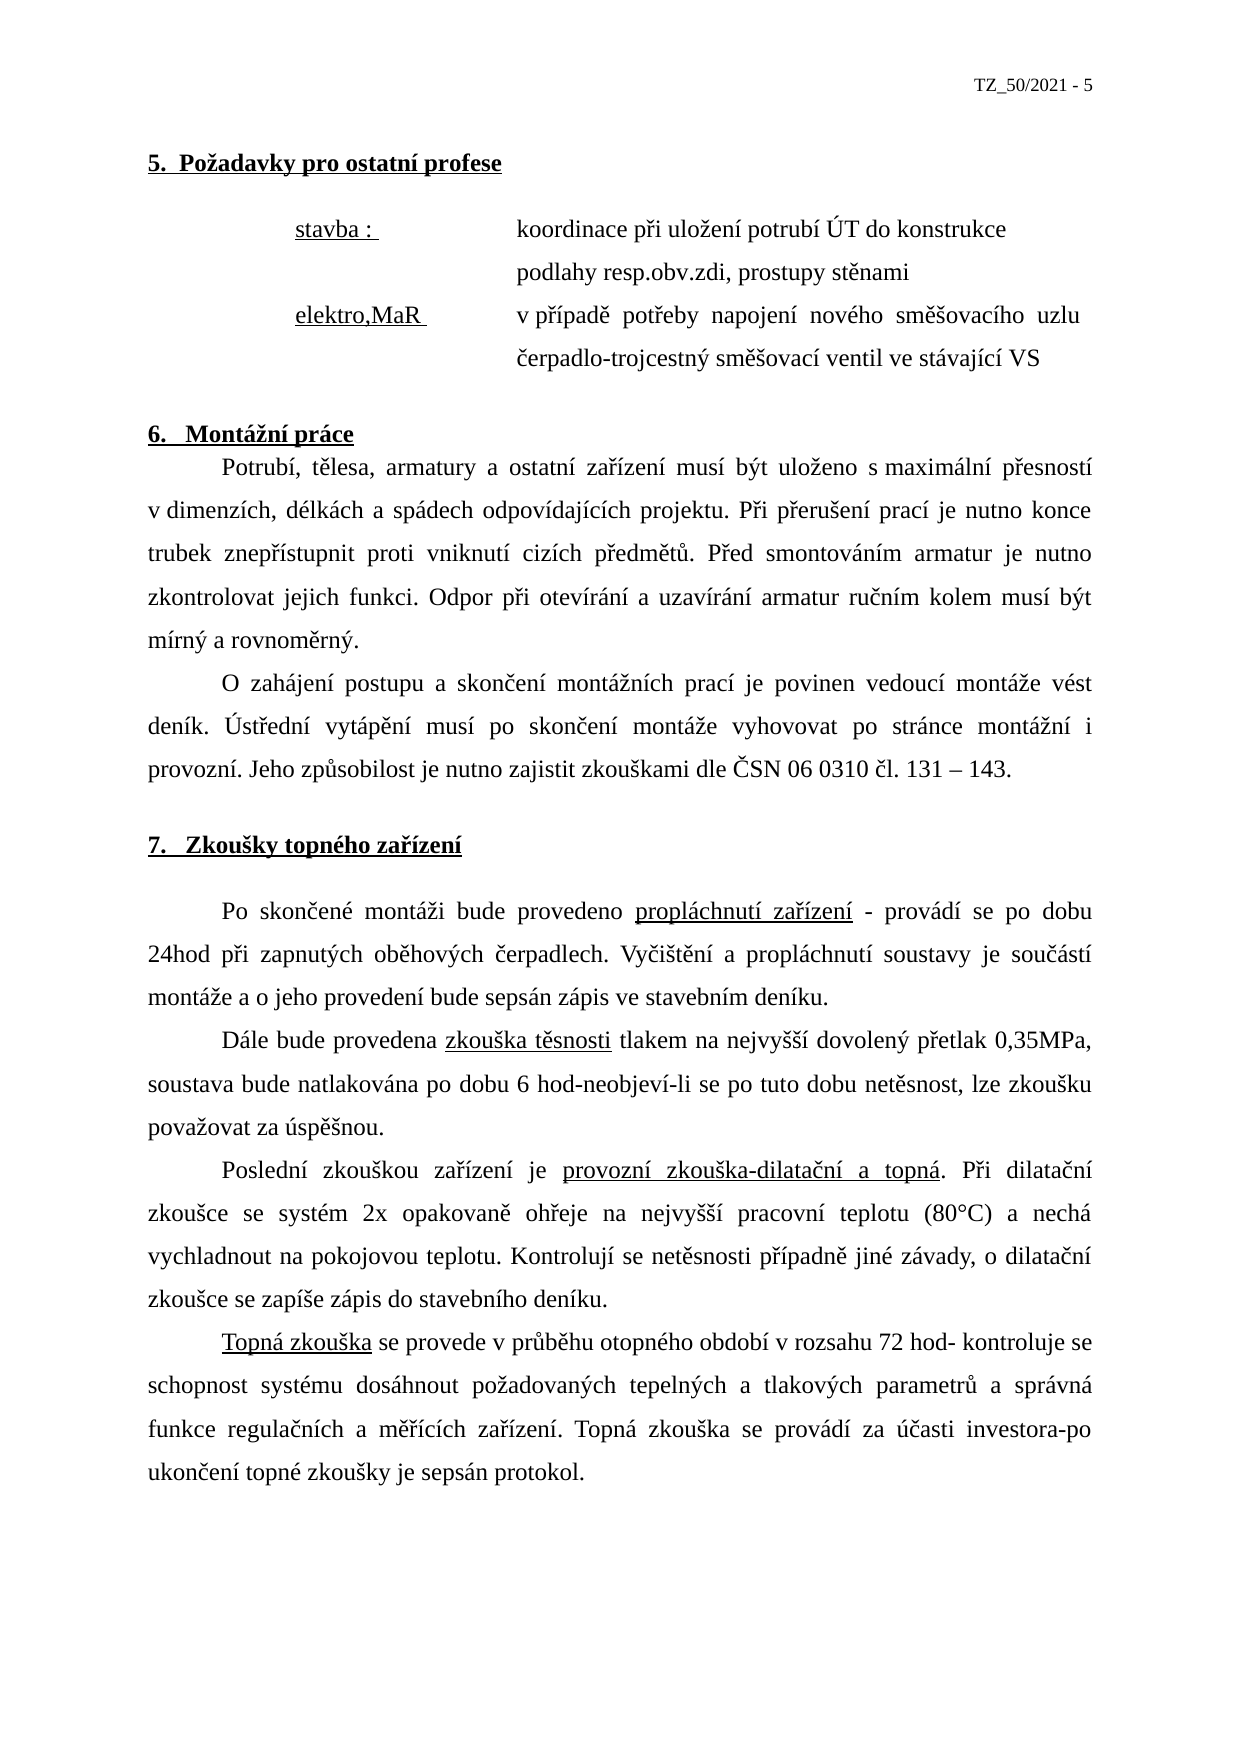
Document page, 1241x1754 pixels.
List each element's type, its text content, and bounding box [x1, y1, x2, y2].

text 5. Požadavky pro ostatní profese [148, 148, 1093, 176]
text 6. Montážní práce [148, 419, 1093, 448]
text Dále bude provedena zkouška těsnosti tlakem na nejvyšší dovolený přetlak 0,35MPa, soustava bude natlakována po dobu 6 hod-neobjeví-li se po tuto dobu netěsnost, lze zkoušku považovat za úspěšnou. [148, 1026, 1093, 1141]
text elektro,MaR v případě potřeby napojení nového směšovacího uzlu čerpadlo-trojcestný směšovací ventil ve stávající VS [148, 300, 1093, 372]
text 7. Zkoušky topného zařízení [148, 830, 1093, 859]
text Potrubí, tělesa, armatury a ostatní zařízení musí být uloženo s maximální přesností v dimenzích, délkách a spádech odpovídajících projektu. Při přerušení prací je nutno konce trubek znepřístupnit proti vniknutí cizích předmětů. Před smontováním armatur je nutno zkontrolovat jejich funkci. Odpor při otevírání a uzavírání armatur ručním kolem musí být mírný a rovnoměrný. [148, 452, 1093, 653]
text Poslední zkouškou zařízení je provozní zkouška-dilatační a topná. Při dilatační zkoušce se systém 2x opakovaně ohřeje na nejvyšší pracovní teplotu (80°C) a nechá vychladnout na pokojovou teplotu. Kontrolují se netěsnosti případně jiné závady, o dilatační zkoušce se zapíše zápis do stavebního deníku. [148, 1155, 1093, 1313]
text Topná zkouška se provede v průběhu otopného období v rozsahu 72 hod- kontroluje se schopnost systému dosáhnout požadovaných tepelných a tlakových parametrů a správná funkce regulačních a měřících zařízení. Topná zkouška se provádí za účasti investora-po ukončení topné zkoušky je sepsán protokol. [148, 1327, 1093, 1486]
text stavba : koordinace při uložení potrubí ÚT do konstrukce podlahy resp.obv.zdi, prostupy stěnami [148, 214, 1093, 286]
text O zahájení postupu a skončení montážních prací je povinen vedoucí montáže vést deník. Ústřední vytápění musí po skončení montáže vyhovovat po stránce montážní i provozní. Jeho způsobilost je nutno zajistit zkouškami dle ČSN 06 0310 čl. 131 – 143. [148, 668, 1093, 783]
text Po skončené montáži bude provedeno propláchnutí zařízení - provádí se po dobu 24hod při zapnutých oběhových čerpadlech. Vyčištění a propláchnutí soustavy je součástí montáže a o jeho provedení bude sepsán zápis ve stavebním deníku. [148, 896, 1093, 1011]
